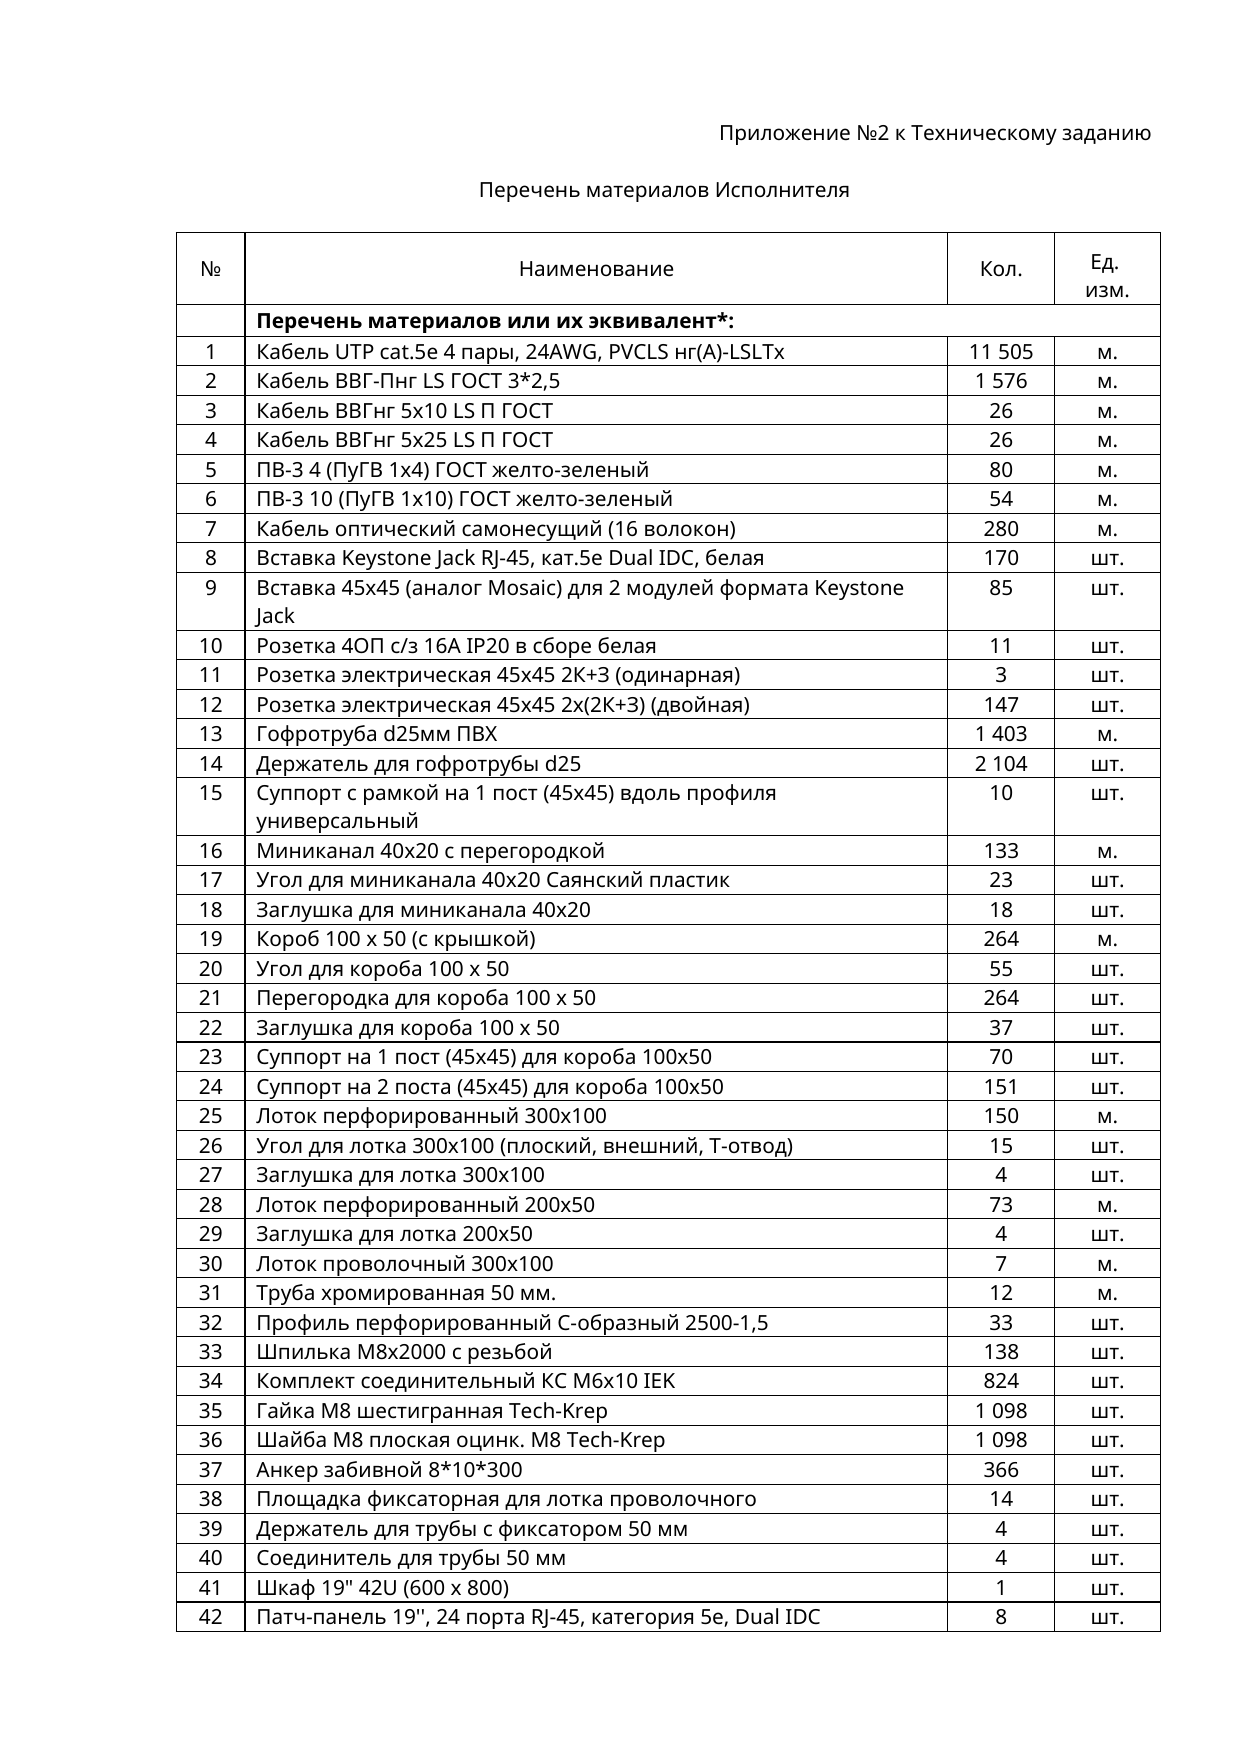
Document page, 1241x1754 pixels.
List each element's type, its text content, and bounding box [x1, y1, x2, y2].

table_cell шт. [1055, 543, 1160, 572]
table_cell Вставка 45x45 (аналог Mosaic) для 2 модулей формата Keystone Jack [246, 573, 947, 630]
table_cell шт. [1055, 749, 1160, 777]
table_cell 22 [177, 1013, 244, 1041]
table_cell м. [1055, 836, 1160, 864]
table_cell шт. [1055, 690, 1160, 718]
table_cell 33 [177, 1337, 244, 1366]
table_cell Кабель ВВГнг 5х10 LS П ГОСТ [246, 396, 947, 424]
table_cell 4 [948, 1544, 1054, 1572]
table_cell Кабель UTP cat.5e 4 пары, 24AWG, PVCLS нг(А)-LSLTx [246, 337, 947, 365]
table_cell Держатель для гофротрубы d25 [246, 749, 947, 777]
table_cell 4 [948, 1514, 1054, 1542]
table_cell Держатель для трубы с фиксатором 50 мм [246, 1514, 947, 1542]
table_cell Заглушка для миниканала 40х20 [246, 895, 947, 923]
table_cell шт. [1055, 1396, 1160, 1424]
table_cell 16 [177, 836, 244, 864]
table_cell 7 [177, 514, 244, 542]
table_cell 12 [177, 690, 244, 718]
table_cell 23 [948, 866, 1054, 894]
table_cell 11 [177, 660, 244, 689]
table_cell 40 [177, 1544, 244, 1572]
table_cell Угол для короба 100 х 50 [246, 954, 947, 982]
table_cell м. [1055, 455, 1160, 483]
table_cell 85 [948, 573, 1054, 630]
table_cell Перечень материалов или их эквивалент*: [246, 305, 1160, 336]
table_cell Угол для миниканала 40х20 Саянский пластик [246, 866, 947, 894]
table_cell шт. [1055, 1544, 1160, 1572]
table_cell Шкаф 19" 42U (600 x 800) [246, 1573, 947, 1601]
table_cell Лоток проволочный 300х100 [246, 1249, 947, 1277]
table_cell 1 [177, 337, 244, 365]
table_cell шт. [1055, 1072, 1160, 1100]
table_cell 24 [177, 1072, 244, 1100]
table_cell Суппорт с рамкой на 1 пост (45х45) вдоль профиля универсальный [246, 778, 947, 835]
table_cell шт. [1055, 954, 1160, 982]
table_cell 7 [948, 1249, 1054, 1277]
table_cell 26 [948, 396, 1054, 424]
table_cell 8 [177, 543, 244, 572]
table_cell 39 [177, 1514, 244, 1542]
table_cell шт. [1055, 984, 1160, 1012]
table_cell Лоток перфорированный 300х100 [246, 1101, 947, 1130]
table_cell 31 [177, 1278, 244, 1307]
table_cell 23 [177, 1043, 244, 1071]
table_header Ед. изм. [1055, 233, 1160, 304]
table_cell 14 [948, 1485, 1054, 1513]
table_cell Розетка 4ОП с/з 16А IP20 в сборе белая [246, 631, 947, 659]
table_cell шт. [1055, 1160, 1160, 1189]
table_cell 54 [948, 484, 1054, 513]
text Перечень материалов Исполнителя [177, 175, 1152, 203]
table_cell 4 [177, 425, 244, 454]
table_cell 264 [948, 925, 1054, 953]
table_cell 70 [948, 1043, 1054, 1071]
table_cell шт. [1055, 1013, 1160, 1041]
table_cell 1 403 [948, 719, 1054, 748]
table_cell 26 [177, 1131, 244, 1159]
table_cell Гайка М8 шестигранная Tech-Krep [246, 1396, 947, 1424]
table_cell 27 [177, 1160, 244, 1189]
table_cell Комплект соединительный КС М6х10 IEK [246, 1367, 947, 1395]
table_cell шт. [1055, 573, 1160, 630]
table_cell шт. [1055, 1219, 1160, 1248]
table_cell шт. [1055, 1485, 1160, 1513]
table_cell м. [1055, 396, 1160, 424]
table_cell Шпилька М8х2000 с резьбой [246, 1337, 947, 1366]
table_cell м. [1055, 337, 1160, 365]
table_cell 138 [948, 1337, 1054, 1366]
table_cell 150 [948, 1101, 1054, 1130]
table_cell м. [1055, 366, 1160, 395]
table_cell Кабель оптический самонесущий (16 волокон) [246, 514, 947, 542]
table_cell 4 [948, 1219, 1054, 1248]
table_cell 20 [177, 954, 244, 982]
table_cell Патч-панель 19'', 24 порта RJ-45, категория 5e, Dual IDC [246, 1603, 947, 1631]
table_cell 37 [177, 1455, 244, 1483]
table_cell Угол для лотка 300х100 (плоский, внешний, Т-отвод) [246, 1131, 947, 1159]
table_cell 30 [177, 1249, 244, 1277]
table_cell 147 [948, 690, 1054, 718]
table_cell Лоток перфорированный 200х50 [246, 1190, 947, 1218]
table_cell шт. [1055, 1455, 1160, 1483]
table_cell шт. [1055, 631, 1160, 659]
table_cell 29 [177, 1219, 244, 1248]
table_cell 12 [948, 1278, 1054, 1307]
table_cell 38 [177, 1485, 244, 1513]
table_cell Розетка электрическая 45х45 2х(2К+З) (двойная) [246, 690, 947, 718]
table_cell 55 [948, 954, 1054, 982]
table_cell шт. [1055, 778, 1160, 835]
table_cell 35 [177, 1396, 244, 1424]
table_cell Вставка Keystone Jack RJ-45, кат.5e Dual IDC, белая [246, 543, 947, 572]
table_header Кол. [948, 233, 1054, 304]
table_cell 6 [177, 484, 244, 513]
table_cell 5 [177, 455, 244, 483]
table_cell шт. [1055, 895, 1160, 923]
table_cell Заглушка для лотка 200х50 [246, 1219, 947, 1248]
table_header № [177, 233, 244, 304]
table_cell 25 [177, 1101, 244, 1130]
table_cell м. [1055, 925, 1160, 953]
table_cell Перегородка для короба 100 х 50 [246, 984, 947, 1012]
table_cell Розетка электрическая 45х45 2К+З (одинарная) [246, 660, 947, 689]
table_cell шт. [1055, 1514, 1160, 1542]
table_cell 133 [948, 836, 1054, 864]
table_cell шт. [1055, 1308, 1160, 1336]
table_cell 15 [177, 778, 244, 835]
table_cell Заглушка для короба 100 х 50 [246, 1013, 947, 1041]
table_cell 824 [948, 1367, 1054, 1395]
table_header Наименование [246, 233, 947, 304]
table_cell 18 [948, 895, 1054, 923]
table_cell 1 098 [948, 1396, 1054, 1424]
table_cell 26 [948, 425, 1054, 454]
table_cell м. [1055, 1101, 1160, 1130]
table_cell Заглушка для лотка 300х100 [246, 1160, 947, 1189]
table_cell 1 576 [948, 366, 1054, 395]
table_cell 1 098 [948, 1426, 1054, 1454]
table_cell 3 [948, 660, 1054, 689]
table_cell 33 [948, 1308, 1054, 1336]
table_cell 73 [948, 1190, 1054, 1218]
table_cell 3 [177, 396, 244, 424]
table_cell 13 [177, 719, 244, 748]
table_cell 280 [948, 514, 1054, 542]
table_cell 19 [177, 925, 244, 953]
table_cell 170 [948, 543, 1054, 572]
table_cell шт. [1055, 1131, 1160, 1159]
table_cell 151 [948, 1072, 1054, 1100]
table_cell Суппорт на 1 пост (45х45) для короба 100х50 [246, 1043, 947, 1071]
table_cell Труба хромированная 50 мм. [246, 1278, 947, 1307]
table_cell ПВ-3 4 (ПуГВ 1х4) ГОСТ желто-зеленый [246, 455, 947, 483]
table_cell Профиль перфорированный C-образный 2500-1,5 [246, 1308, 947, 1336]
table_cell 9 [177, 573, 244, 630]
table_cell ПВ-3 10 (ПуГВ 1х10) ГОСТ желто-зеленый [246, 484, 947, 513]
table_cell Шайба М8 плоская оцинк. М8 Tech-Krep [246, 1426, 947, 1454]
table_cell 37 [948, 1013, 1054, 1041]
table_cell 21 [177, 984, 244, 1012]
table_cell 4 [948, 1160, 1054, 1189]
table_cell шт. [1055, 1573, 1160, 1601]
table_cell 42 [177, 1603, 244, 1631]
table_cell 15 [948, 1131, 1054, 1159]
table_cell Кабель ВВГнг 5х25 LS П ГОСТ [246, 425, 947, 454]
table_cell 41 [177, 1573, 244, 1601]
table_cell 1 [948, 1573, 1054, 1601]
table_cell 18 [177, 895, 244, 923]
table_cell м. [1055, 514, 1160, 542]
table_cell шт. [1055, 1337, 1160, 1366]
table_cell 10 [177, 631, 244, 659]
table_cell шт. [1055, 1043, 1160, 1071]
text Приложение №2 к Техническому заданию [215, 118, 1152, 147]
table_cell 8 [948, 1603, 1054, 1631]
table_cell Соединитель для трубы 50 мм [246, 1544, 947, 1572]
table_cell Гофротруба d25мм ПВХ [246, 719, 947, 748]
table_cell 32 [177, 1308, 244, 1336]
table_cell 80 [948, 455, 1054, 483]
table_cell Суппорт на 2 поста (45х45) для короба 100х50 [246, 1072, 947, 1100]
table_cell 264 [948, 984, 1054, 1012]
table_cell [177, 305, 244, 336]
table_cell м. [1055, 1278, 1160, 1307]
table_cell 34 [177, 1367, 244, 1395]
table_cell Короб 100 х 50 (с крышкой) [246, 925, 947, 953]
table_cell м. [1055, 719, 1160, 748]
table_cell 366 [948, 1455, 1054, 1483]
table_cell 2 [177, 366, 244, 395]
table_cell м. [1055, 484, 1160, 513]
table_cell м. [1055, 1190, 1160, 1218]
table_cell 11 [948, 631, 1054, 659]
table_cell 2 104 [948, 749, 1054, 777]
table_cell шт. [1055, 866, 1160, 894]
table_cell 28 [177, 1190, 244, 1218]
table_cell шт. [1055, 660, 1160, 689]
table_cell 10 [948, 778, 1054, 835]
table_cell м. [1055, 1249, 1160, 1277]
table_cell шт. [1055, 1426, 1160, 1454]
table_cell Миниканал 40х20 с перегородкой [246, 836, 947, 864]
table_cell Кабель ВВГ-Пнг LS ГОСТ 3*2,5 [246, 366, 947, 395]
table_cell 17 [177, 866, 244, 894]
table_cell Площадка фиксаторная для лотка проволочного [246, 1485, 947, 1513]
table_cell шт. [1055, 1367, 1160, 1395]
table_cell шт. [1055, 1603, 1160, 1631]
table_cell Анкер забивной 8*10*300 [246, 1455, 947, 1483]
table_cell 36 [177, 1426, 244, 1454]
table_cell м. [1055, 425, 1160, 454]
table_cell 11 505 [948, 337, 1054, 365]
table_cell 14 [177, 749, 244, 777]
